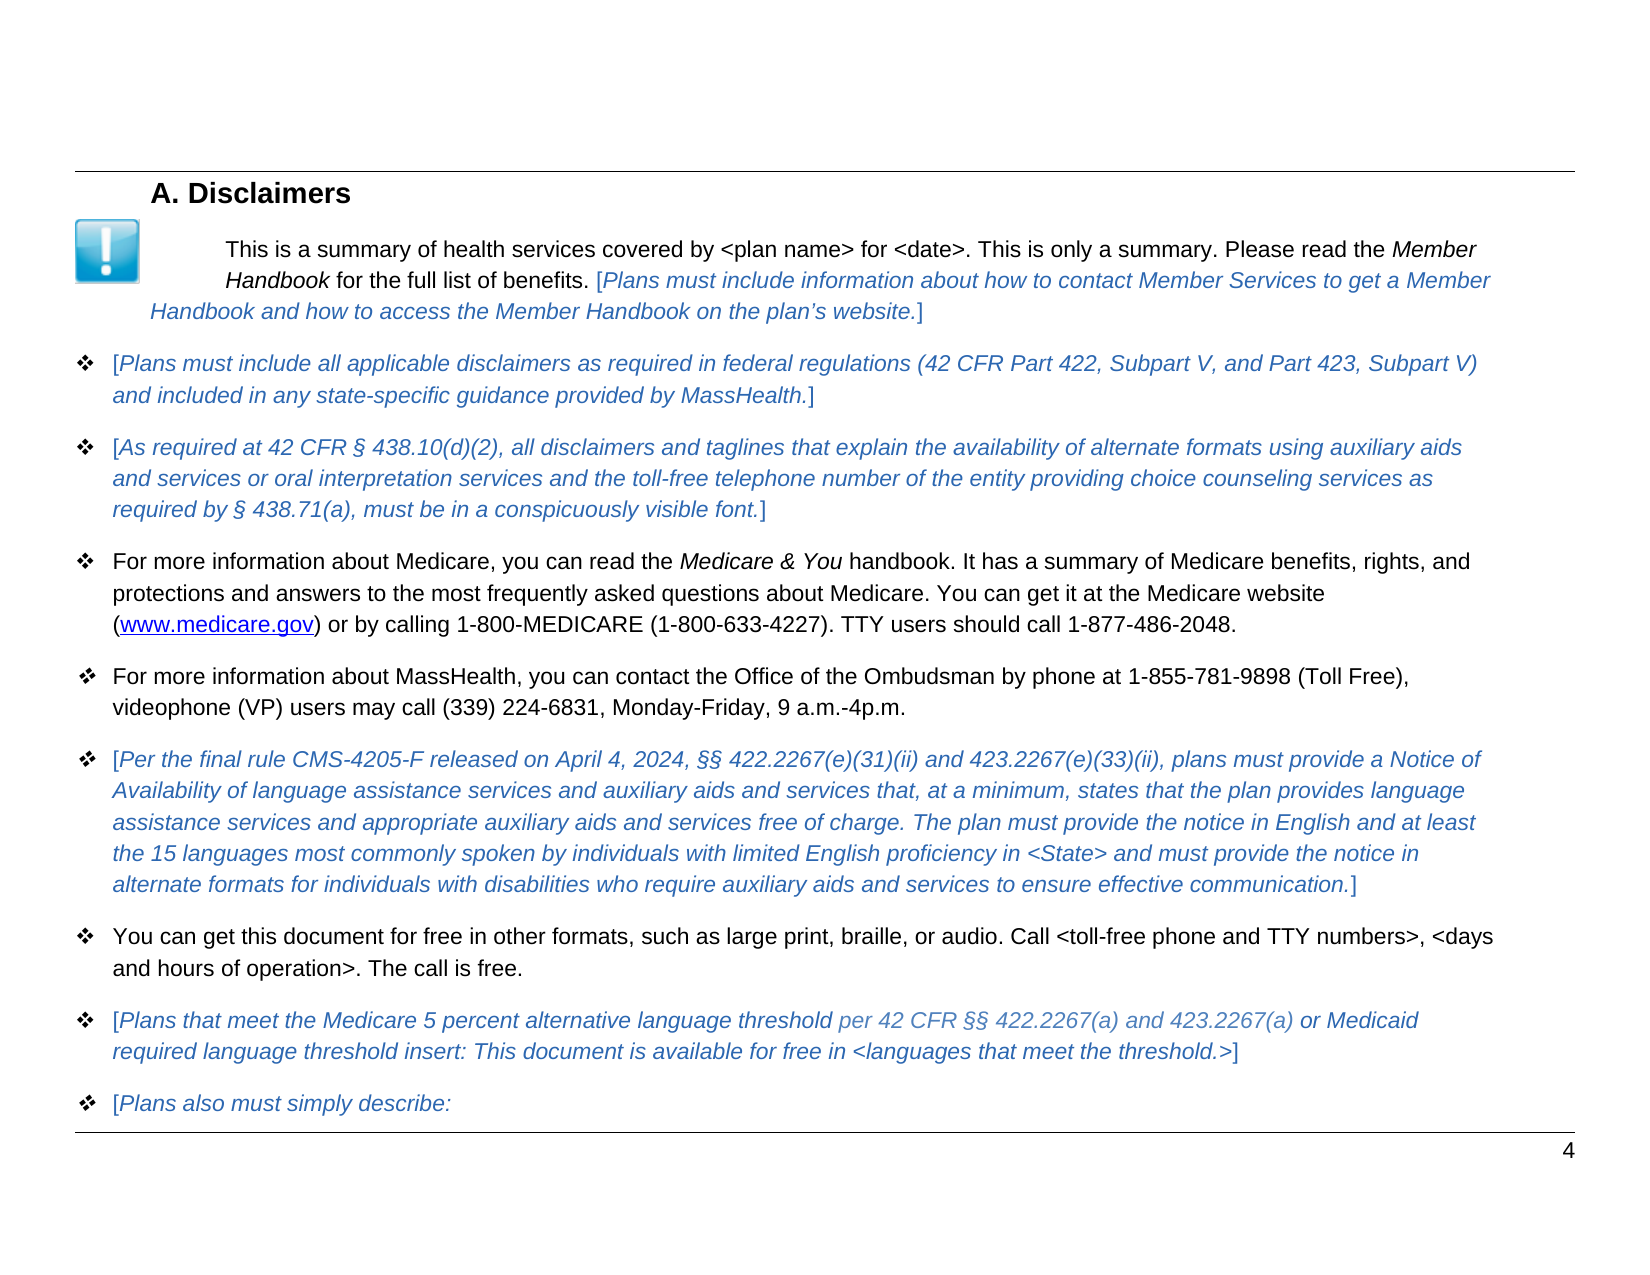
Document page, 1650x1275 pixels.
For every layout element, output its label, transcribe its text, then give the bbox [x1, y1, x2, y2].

text For more information about MassHealth, you can contact the Office of the Ombudsman by phone at 1-855-781-9898 (Toll Free), videophone (VP) users may call (339) 224-6831, Monday-Friday, 9 a.m.-4p.m. [75, 659, 1500, 722]
text For more information about Medicare, you can read the Medicare & You handbook. It has a summary of Medicare benefits, rights, and protections and answers to the most frequently asked questions about Medicare. You can get it at the Medicare website (www.medicare.gov) or by calling 1-800-MEDICARE (1-800-633-4227). TTY users should call 1-877-486-2048. [75, 545, 1500, 638]
text [Per the final rule CMS-4205-F released on April 4, 2024, §§ 422.2267(e)(31)(ii) and 423.2267(e)(33)(ii), plans must provide a Notice of Availability of language assistance services and auxiliary aids and services that, at a minimum, states that the plan provides language assistance services and appropriate auxiliary aids and services free of charge. The plan must provide the notice in English and at least the 15 languages most commonly spoken by individuals with limited English proficiency in <State> and must provide the notice in alternate formats for individuals with disabilities who require auxiliary aids and services to ensure effective communication.] [75, 743, 1500, 899]
text [As required at 42 CFR § 438.10(d)(2), all disclaimers and taglines that explain the availability of alternate formats using auxiliary aids and services or oral interpretation services and the toll-free telephone number of the entity providing choice counseling services as required by § 438.71(a), must be in a conspicuously visible font.] [75, 430, 1500, 524]
text [Plans also must simply describe: [75, 1086, 1500, 1118]
picture [75, 219, 141, 285]
list [Plans must include all applicable disclaimers as required in federal regulations (42 CFR Part 422, Subpart V, and Part 423, Subpart V) and included in any state-specific guidance provided by MassHealth.] [75, 347, 1500, 409]
subtitle Disclaimers [75, 172, 1575, 211]
text This is a summary of health services covered by <plan name> for <date>. This is only a summary. Please read the Member Handbook for the full list of benefits. [Plans must include information about how to contact Member Services to get a Member Handbook and how to access the Member Handbook on the plan’s website.] [150, 232, 1575, 326]
text [Plans that meet the Medicare 5 percent alternative language threshold per 42 CFR §§ 422.2267(a) and 423.2267(a) or Medicaid required language threshold insert: This document is available for free in <languages that meet the threshold.>] [75, 1003, 1500, 1066]
text You can get this document for free in other formats, such as large print, braille, or audio. Call <toll-free phone and TTY numbers>, <days and hours of operation>. The call is free. [75, 920, 1500, 982]
